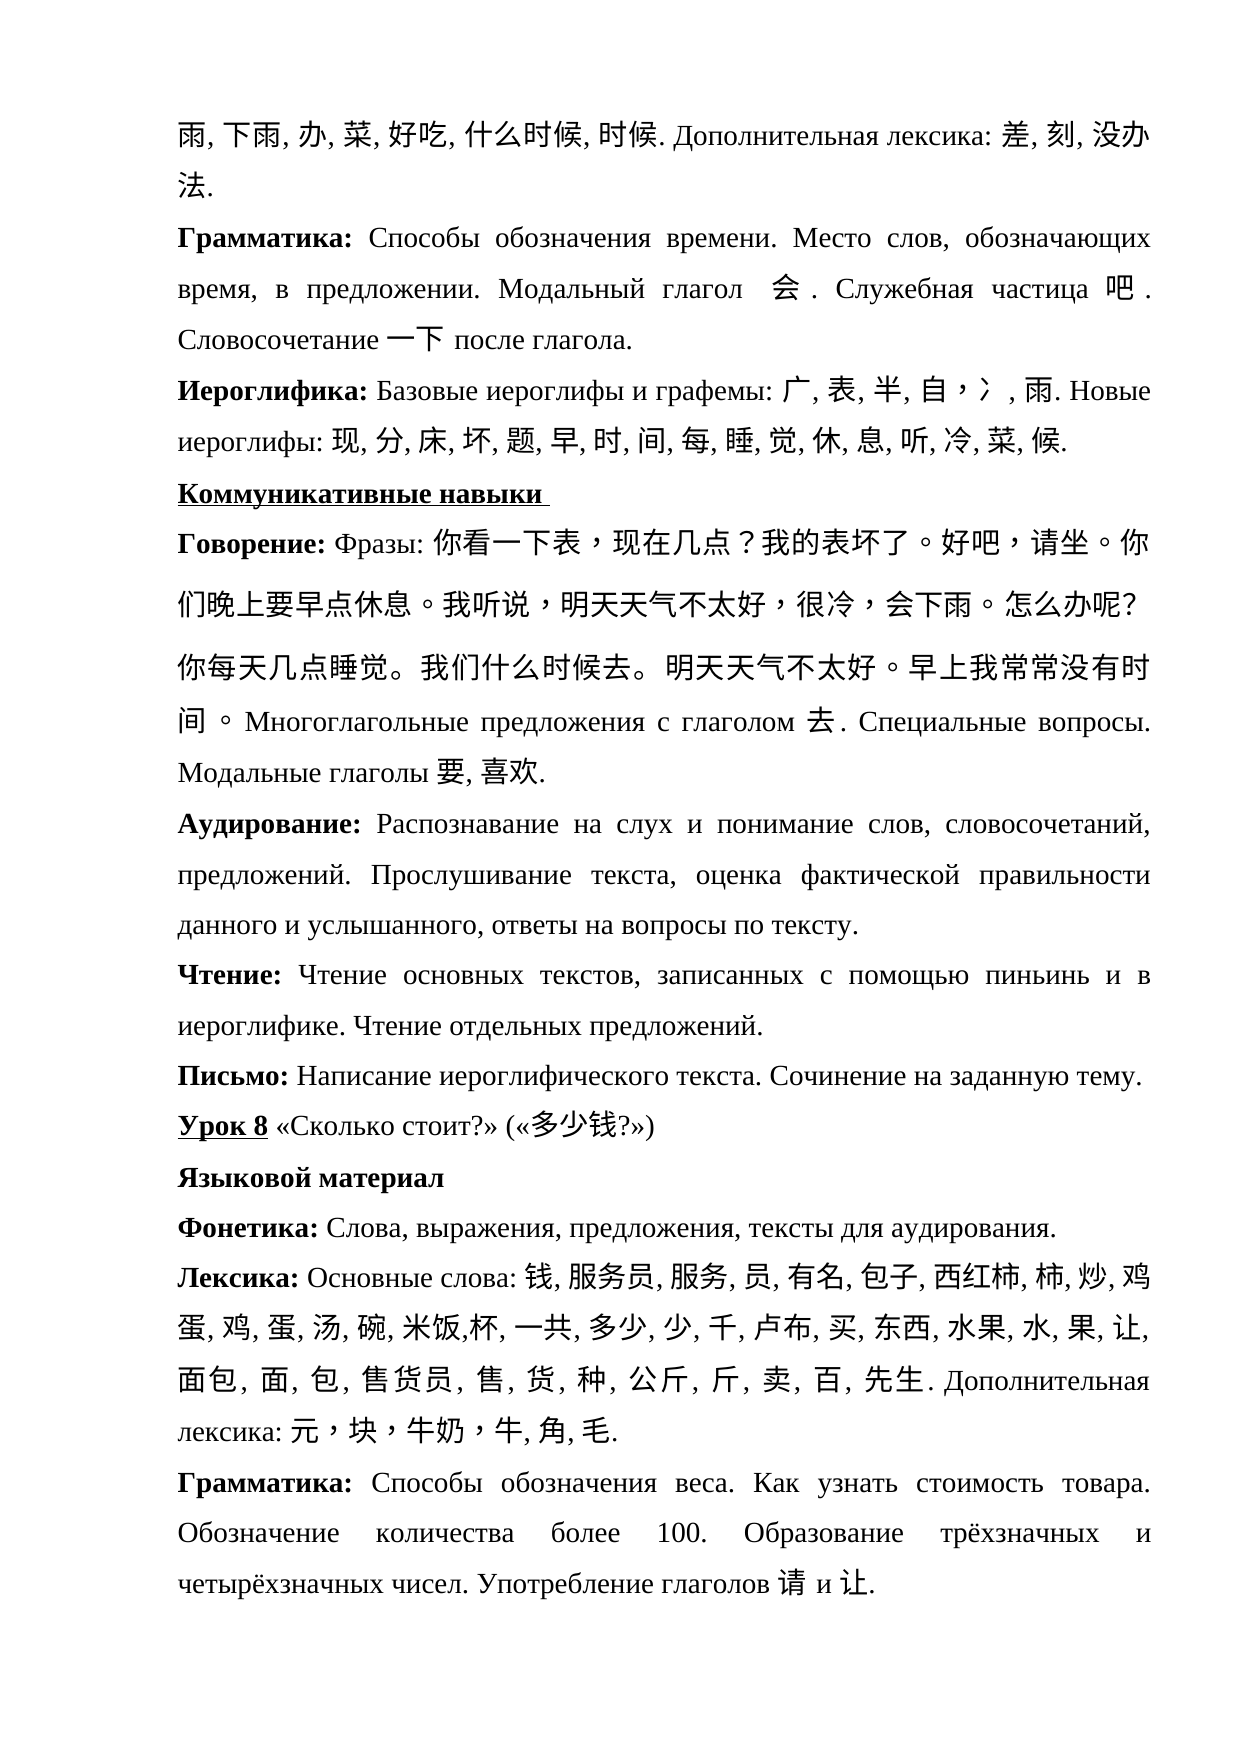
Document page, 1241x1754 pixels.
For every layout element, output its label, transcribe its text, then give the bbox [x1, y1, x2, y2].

text Грамматика: Способы обозначения веса. Как узнать стоимость товара. Обозначение количества более 100. Образование трёхзначных и четырёхзначных чисел. Употребление глаголов 请 и 让. [177, 1465, 1152, 1600]
text Лексика: Основные слова: 钱, 服务员, 服务, 员, 有名, 包子, 西红柿, 柿, 炒, 鸡蛋, 鸡, 蛋, 汤, 碗, 米饭,杯, 一共, 多少, 少, 千, 卢布, 买, 东西, 水果, 水, 果, 让, 面包, 面, 包, 售货员, 售, 货, 种, 公斤, 斤, 卖, 百, 先生. Дополнительная лексика: 元，块，牛奶，牛, 角, 毛. [177, 1260, 1152, 1448]
text Аудирование: Распознавание на слух и понимание слов, словосочетаний, предложений. Прослушивание текста, оценка фактической правильности данного и услышанного, ответы на вопросы по тексту. [177, 807, 1152, 941]
text Говорение: Фразы: 你看一下表，现在几点？我的表坏了。好吧，请坐。你们晚上要早点休息。我听说，明天天气不太好，很冷，会下雨。怎么办呢？你每天几点睡觉。我们什么时候去。明天天气不太好。早上我常常没有时间。Многоглагольные предложения с глаголом去. Специальные вопросы. Модальные глаголы 要, 喜欢. [177, 526, 1152, 789]
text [177, 118, 1152, 203]
text Грамматика: Способы обозначения времени. Место слов, обозначающих время, в предложении. Модальный глагол 会. Служебная частица吧. Словосочетание 一下 после глагола. [177, 221, 1152, 356]
text Письмо: Написание иероглифического текста. Сочинение на заданную тему. [177, 1058, 1152, 1092]
text Чтение: Чтение основных текстов, записанных с помощью пиньинь и в иероглифике. Чтение отдельных предложений. [177, 957, 1152, 1041]
text Иероглифика: Базовые иероглифы и графемы: 广, 表, 半, 自，冫, 雨. Новые иероглифы: 现, 分, 床, 坏, 题, 早, 时, 间, 每, 睡, 觉, 休, 息, 听, 冷, 菜, 候. [177, 373, 1152, 459]
text Языковой материал [177, 1160, 1152, 1193]
text Коммуникативные навыки [177, 476, 1152, 509]
text Фонетика: Слова, выражения, предложения, тексты для аудирования. [177, 1210, 1152, 1243]
text Урок 8 «Сколько стоит?» («多少钱?») [177, 1108, 1152, 1143]
